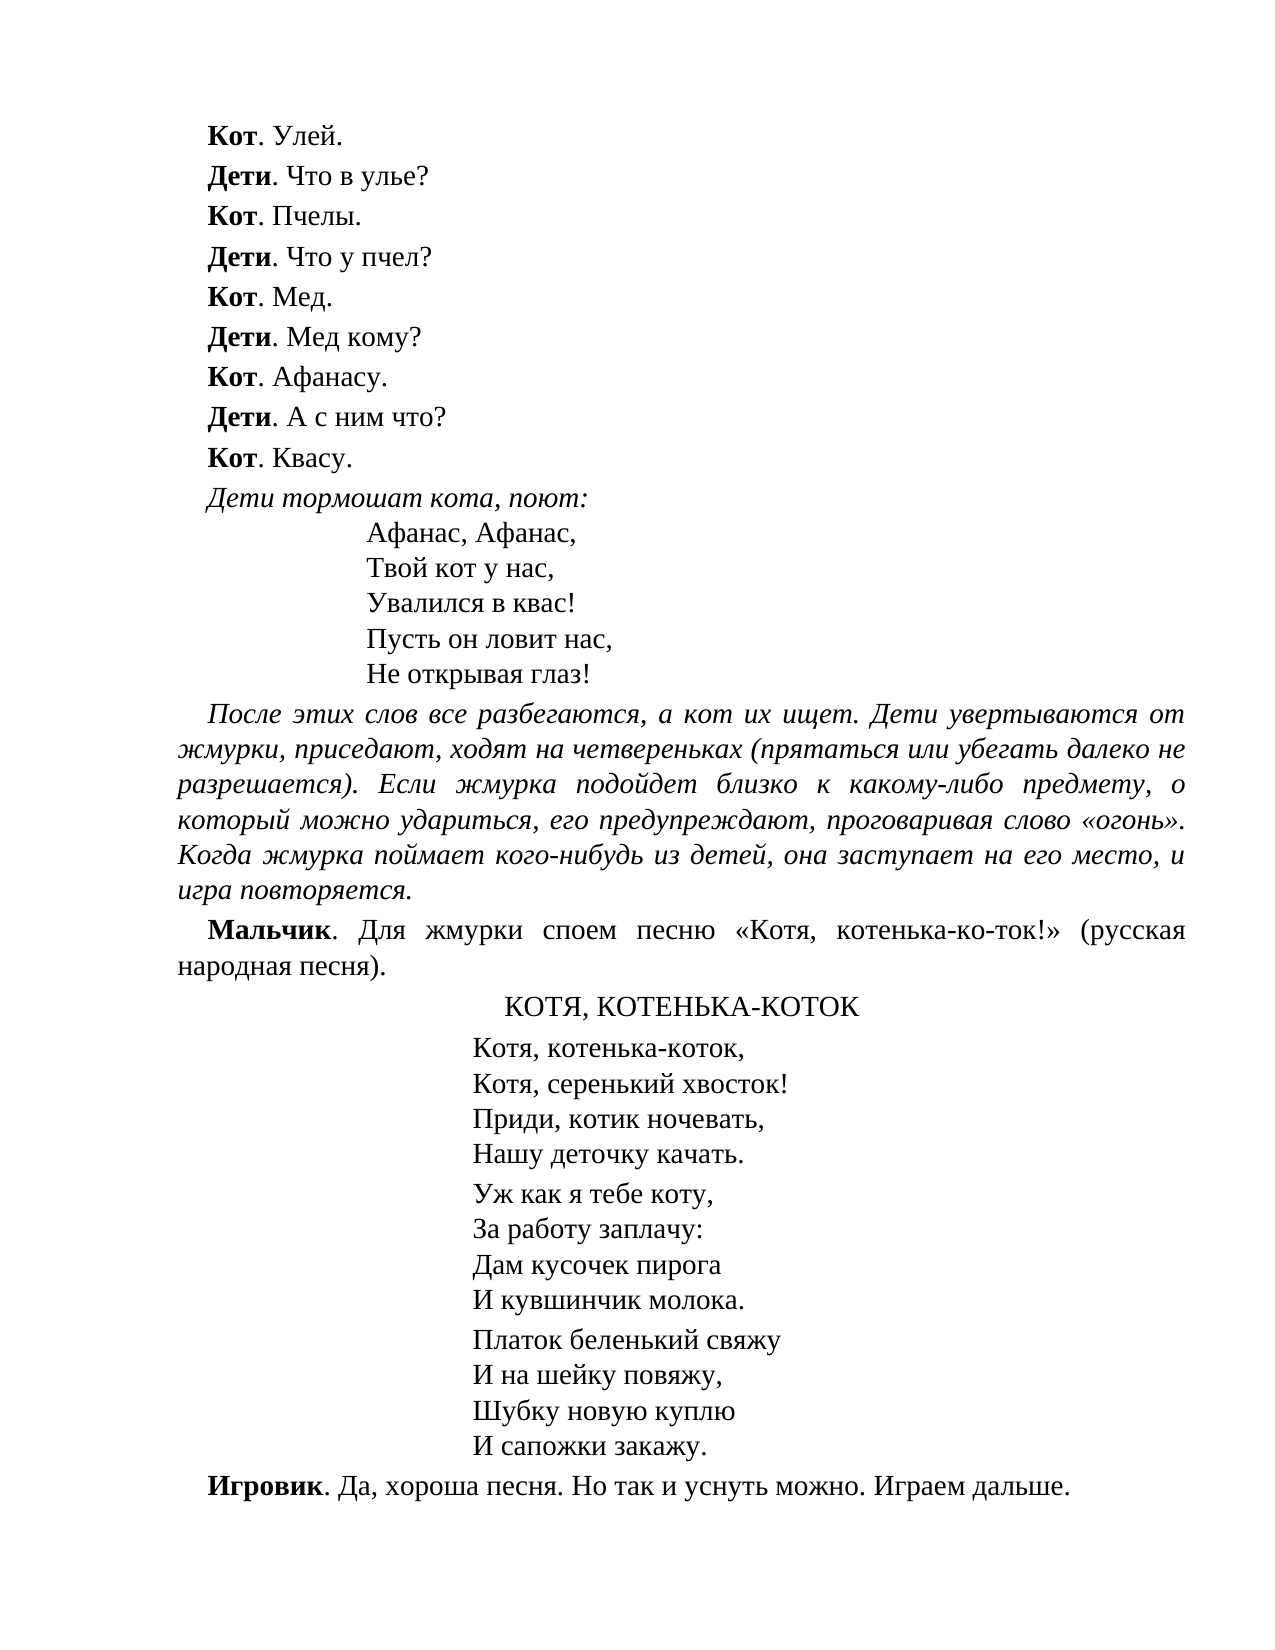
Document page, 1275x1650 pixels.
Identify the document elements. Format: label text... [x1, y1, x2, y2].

text Кот. Мед. [177, 279, 1186, 312]
text Дети. Что в улье? [177, 158, 1186, 192]
text Дети. Что у пчел? [177, 239, 1186, 272]
text Котя, котенька-коток [177, 989, 1186, 1023]
text Увалился в квас! [177, 586, 1186, 619]
text Платок беленький свяжу [177, 1322, 1186, 1356]
text После этих слов все разбегаются, а кот их ищет. Дети увертываются от жмурки, приседают, ходят на четвереньках (прятаться или убегать далеко не разрешается). Если жмурка подойдет близко к какому-либо предмету, о который можно удариться, его предупреждают, проговаривая слово «огонь». Когда жмурка поймает кого-нибудь из детей, она заступает на его место, и игра повторяется. [177, 696, 1186, 906]
text Дети тормошат кота, поют: [177, 480, 1186, 513]
text Мальчик. Для жмурки споем песню «Котя, котенька-ко-ток!» (русская народная песня). [177, 912, 1186, 981]
text И на шейку повяжу, [177, 1357, 1186, 1391]
text Шубку новую куплю [177, 1393, 1186, 1426]
text Не открывая глаз! [177, 656, 1186, 689]
text Кот. Улей. [177, 118, 1186, 152]
text Дети. Мед кому? [177, 319, 1186, 353]
text Уж как я тебе коту, [177, 1176, 1186, 1210]
text Пусть он ловит нас, [177, 621, 1186, 654]
text Твой кот у нас, [177, 550, 1186, 584]
text Игровик. Да, хороша песня. Но так и уснуть можно. Играем дальше. [177, 1468, 1186, 1502]
text Кот. Квасу. [177, 440, 1186, 473]
text Приди, котик ночевать, [177, 1101, 1186, 1134]
text Котя, котенька-коток, [177, 1031, 1186, 1064]
text Дам кусочек пирога [177, 1247, 1186, 1280]
text И кувшинчик молока. [177, 1282, 1186, 1316]
text Кот. Пчелы. [177, 198, 1186, 232]
text Кот. Афанасу. [177, 359, 1186, 393]
text Котя, серенький хвосток! [177, 1066, 1186, 1099]
text Дети. А с ним что? [177, 399, 1186, 433]
text И сапожки закажу. [177, 1428, 1186, 1461]
text За работу заплачу: [177, 1212, 1186, 1245]
text Нашу деточку качать. [177, 1136, 1186, 1170]
text Афанас, Афанас, [177, 515, 1186, 549]
